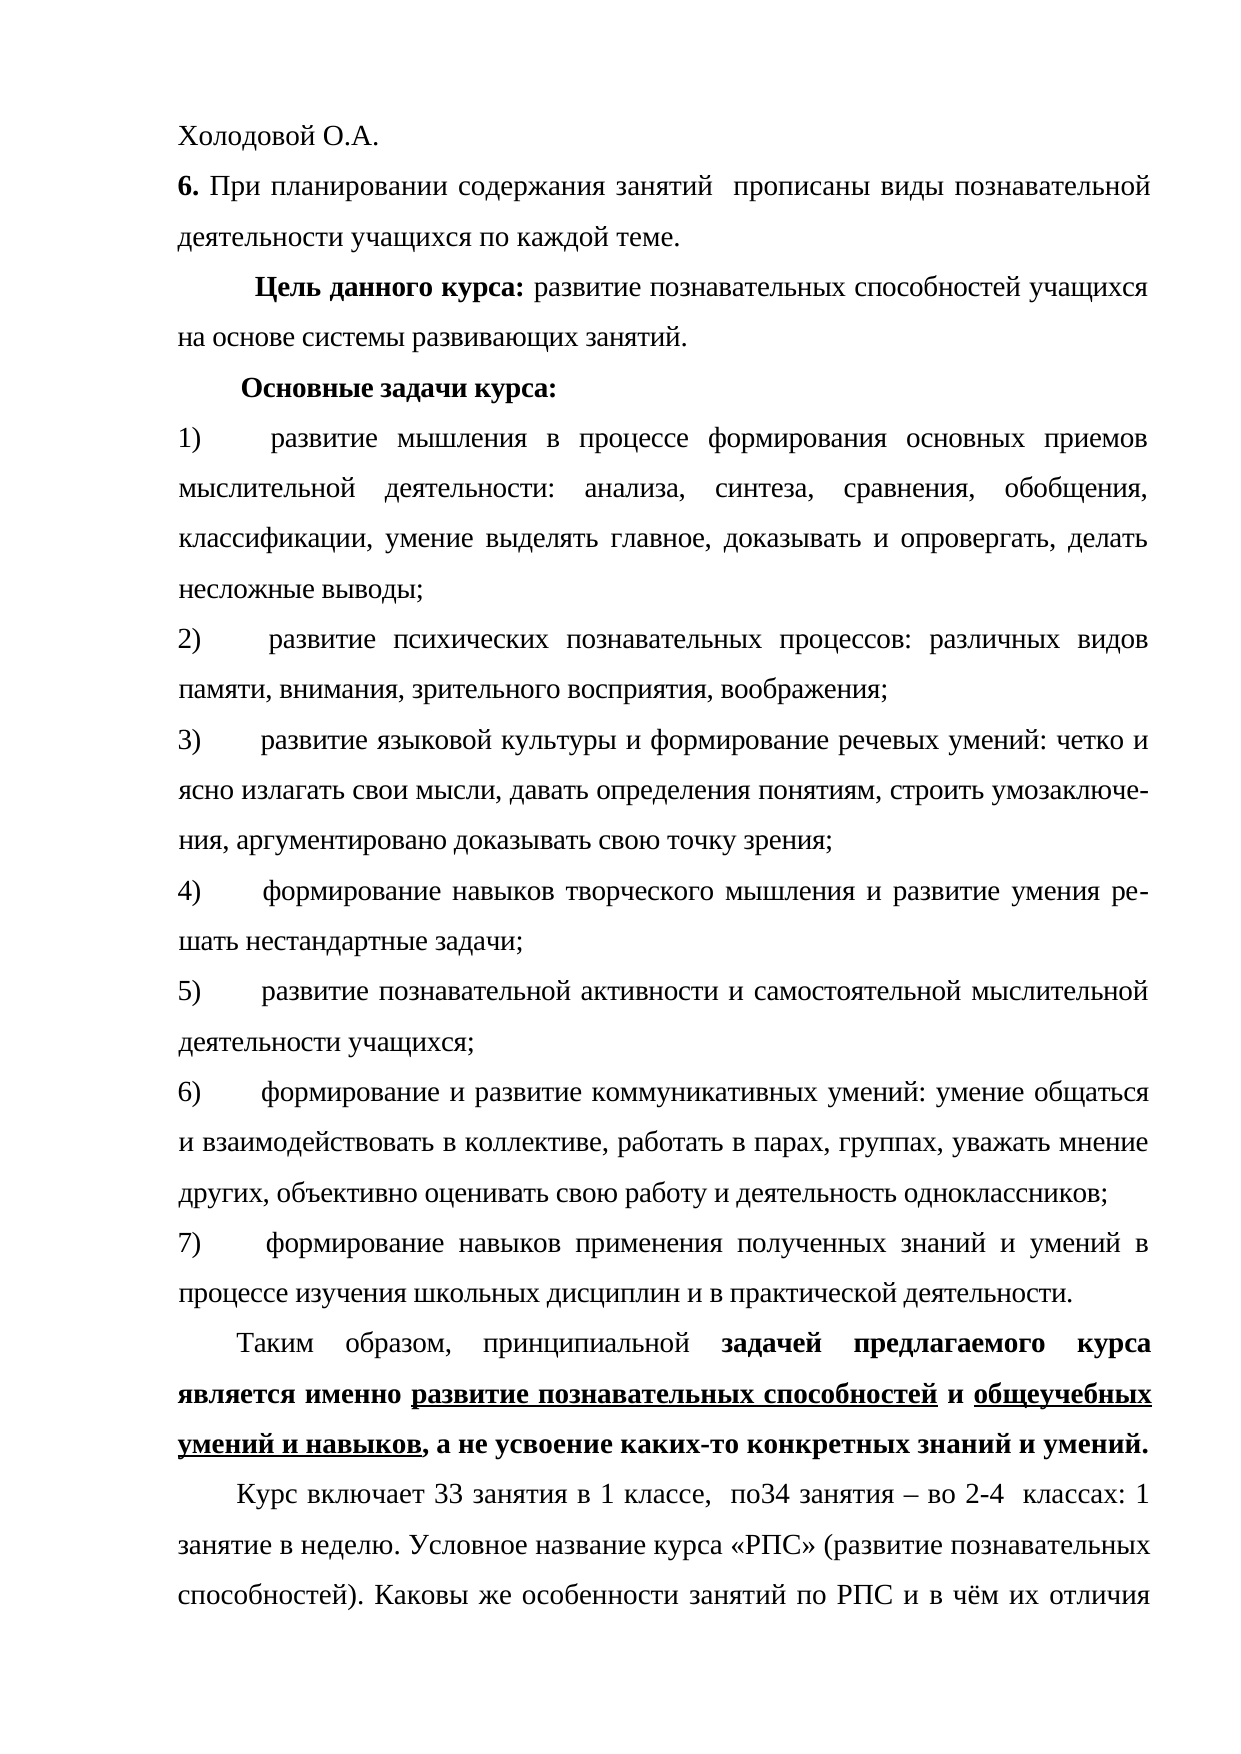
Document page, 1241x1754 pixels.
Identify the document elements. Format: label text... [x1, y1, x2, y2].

text Цель данного курса: развитие познавательных способностей учащихся на основе системы развивающих занятий. [177, 269, 1148, 353]
list развитие психических познавательных процессов: различных видов памяти, внимания, зрительного восприятия, воображения; [177, 621, 1149, 705]
list формирование и развитие коммуникативных умений: умение общаться и взаимодействовать в коллективе, работать в парах, группах, уважать мнение других, объективно оценивать свою работу и деятельность одноклассников; [177, 1074, 1149, 1208]
list развитие мышления в процессе формирования основных приемов мыслительной деятельности: анализа, синтеза, сравнения, обобщения, классификации, умение выделять главное, доказывать и опровергать, делать несложные выводы; [177, 420, 1148, 604]
list развитие языковой культуры и формирование речевых умений: четко и ясно излагать свои мысли, давать определения понятиям, строить умозаключения, аргументировано доказывать свою точку зрения; [177, 722, 1149, 856]
list развитие познавательной активности и самостоятельной мыслительной деятельности учащихся; [177, 973, 1149, 1057]
text Таким образом, принципиальной задачей предлагаемого курса является именно развитие познавательных способностей и общеучебных умений и навыков, а не усвоение каких-то конкретных знаний и умений. [177, 1326, 1152, 1460]
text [177, 118, 1152, 152]
text 6. При планировании содержания занятий прописаны виды познавательной деятельности учащихся по каждой теме. [177, 168, 1152, 252]
list формирование навыков творческого мышления и развитие умения решать нестандартные задачи; [177, 873, 1149, 957]
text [177, 1477, 1152, 1611]
text Основные задачи курса: [177, 370, 1152, 403]
list формирование навыков применения полученных знаний и умений в процессе изучения школьных дисциплин и в практической деятельности. [177, 1225, 1150, 1309]
